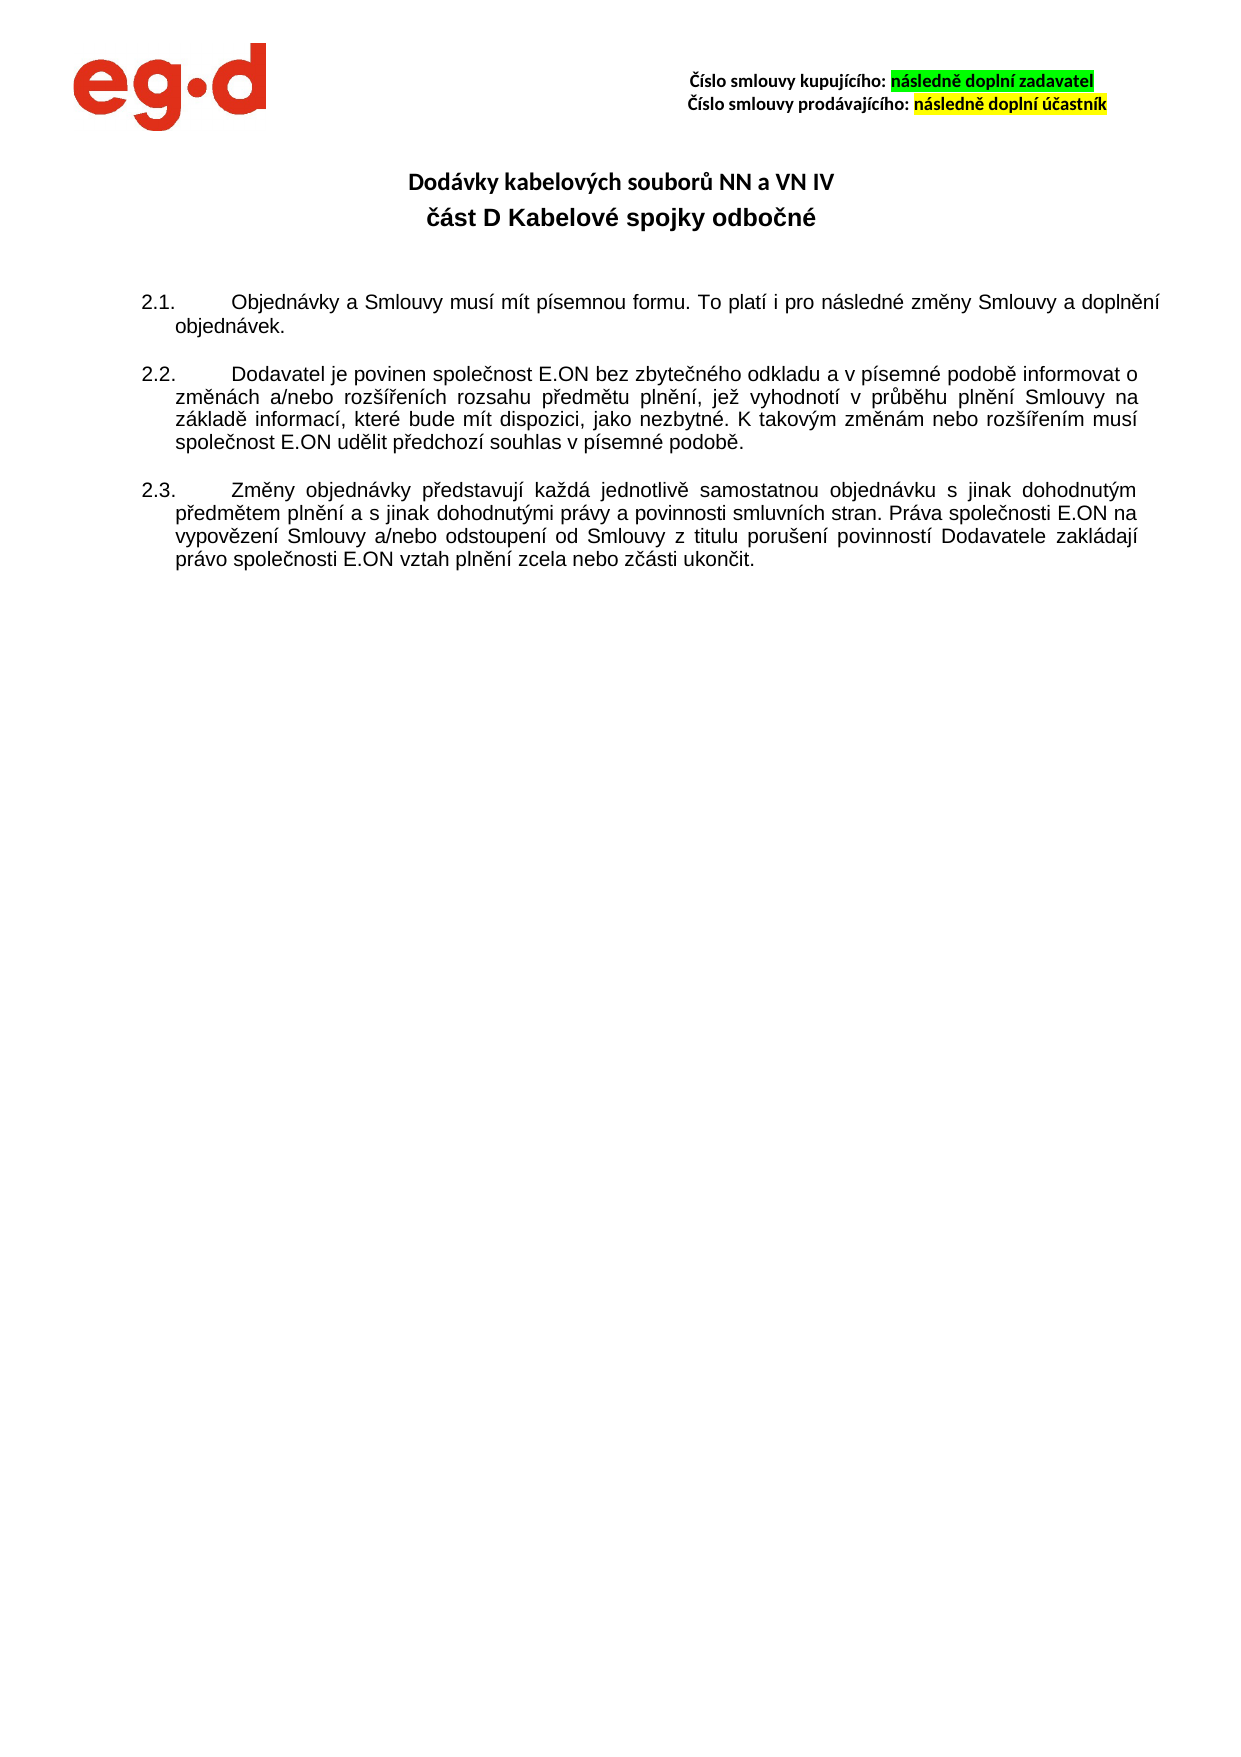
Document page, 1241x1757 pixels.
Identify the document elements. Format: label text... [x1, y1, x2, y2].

picture [73, 43, 266, 131]
list Dodavatel je povinen společnost E.ON bez zbytečného odkladu a v písemné podobě informovat o změnách a/nebo rozšířeních rozsahu předmětu plnění, jež vyhodnotí v průběhu plnění Smlouvy na základě informací, které bude mít dispozici, jako nezbytné. K takovým změnám nebo rozšířením musí společnost E.ON udělit předchozí souhlas v písemné podobě. [141, 363, 1138, 454]
list Objednávky a Smlouvy musí mít písemnou formu. To platí i pro následné změny Smlouvy a doplnění objednávek. [141, 290, 1161, 338]
list Změny objednávky představují každá jednotlivě samostatnou objednávku s jinak dohodnutým předmětem plnění a s jinak dohodnutými právy a povinnosti smluvních stran. Práva společnosti E.ON na vypovězení Smlouvy a/nebo odstoupení od Smlouvy z titulu porušení povinností Dodavatele zakládají právo společnosti E.ON vztah plnění zcela nebo zčásti ukončit. [141, 479, 1138, 570]
